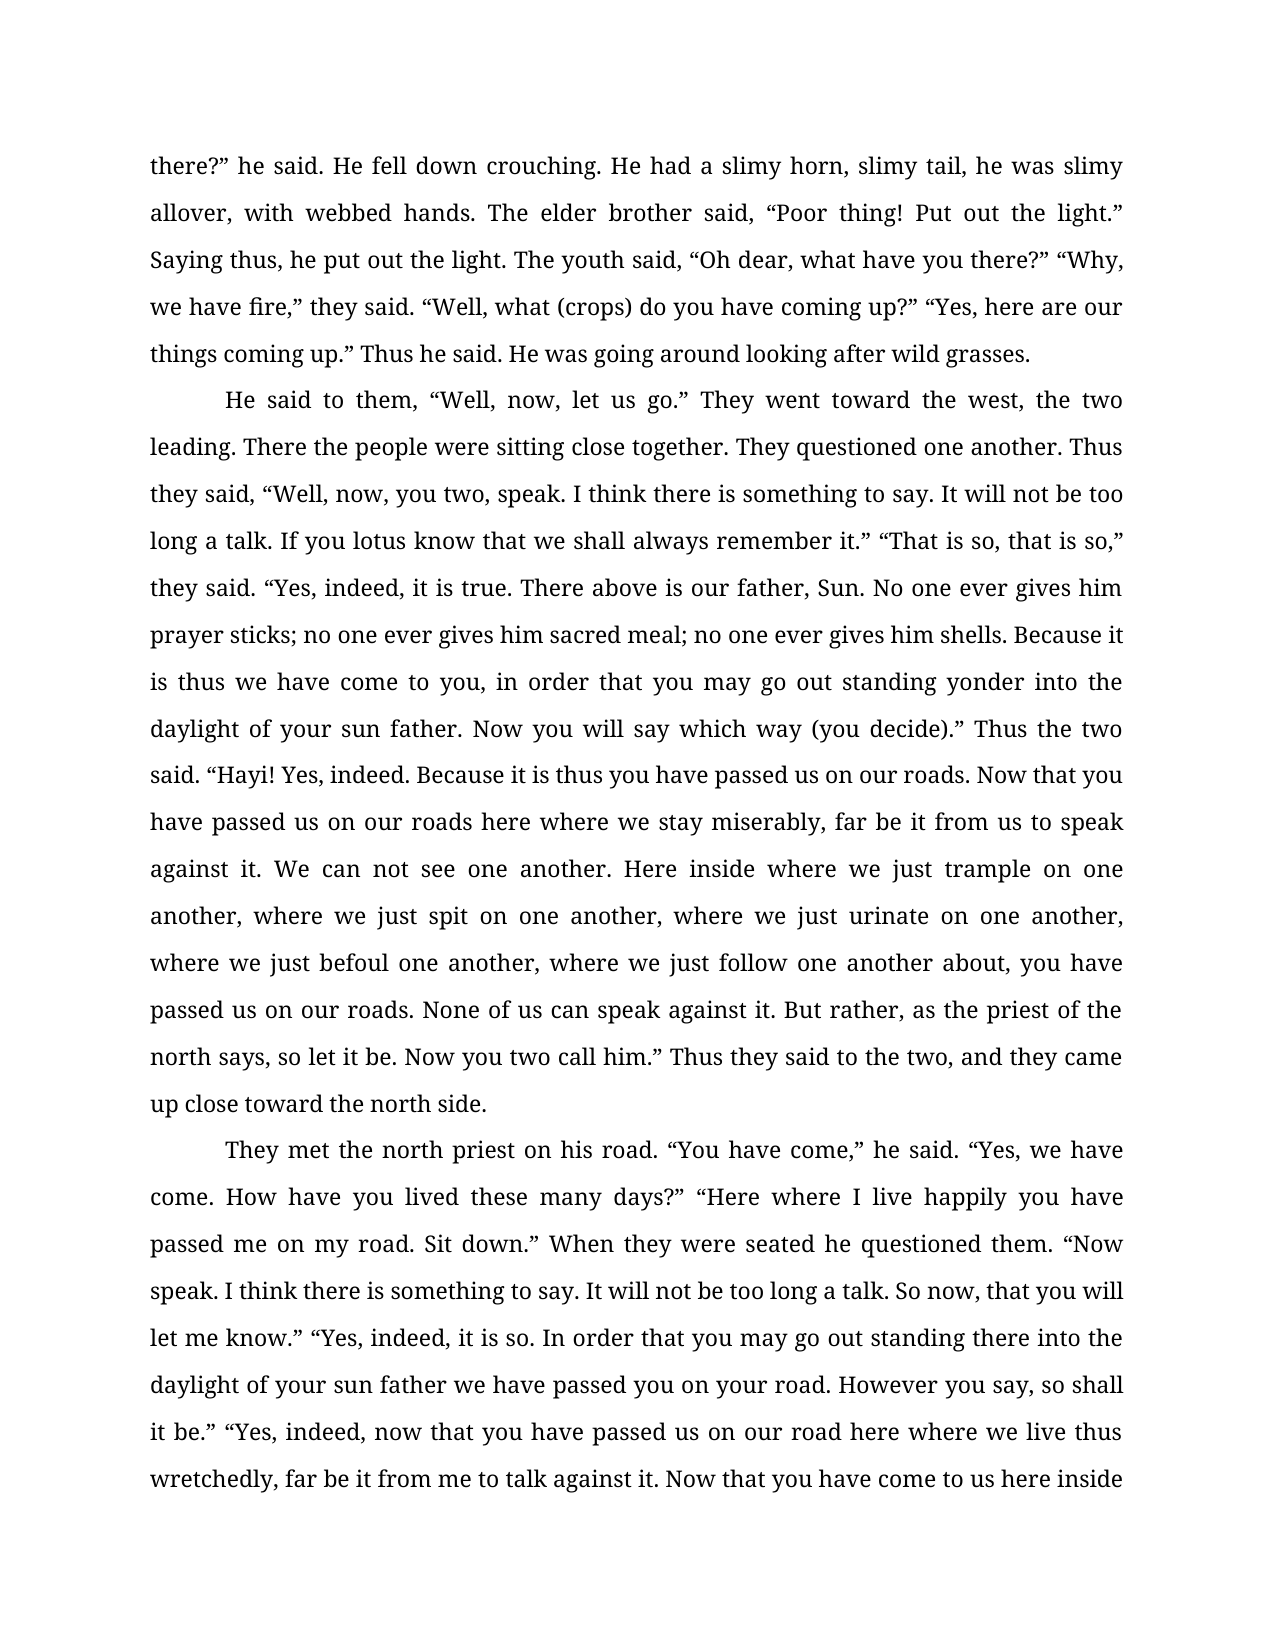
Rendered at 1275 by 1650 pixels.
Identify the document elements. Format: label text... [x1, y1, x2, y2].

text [150, 1134, 1125, 1494]
text He said to them, “Well, now, let us go.” They went toward the west, the two leading. There the people were sitting close together. They questioned one another. Thus they said, “Well, now, you two, speak. I think there is something to say. It will not be too long a talk. If you lotus know that we shall always remember it.” “That is so, that is so,” they said. “Yes, indeed, it is true. There above is our father, Sun. No one ever gives him prayer sticks; no one ever gives him sacred meal; no one ever gives him shells. Because it is thus we have come to you, in order that you may go out standing yonder into the daylight of your sun father. Now you will say which way (you decide).” Thus the two said. “Hayi! Yes, indeed. Because it is thus you have passed us on our roads. Now that you have passed us on our roads here where we stay miserably, far be it from us to speak against it. We can not see one another. Here inside where we just trample on one another, where we just spit on one another, where we just urinate on one another, where we just befoul one another, where we just follow one another about, you have passed us on our roads. None of us can speak against it. But rather, as the priest of the north says, so let it be. Now you two call him.” Thus they said to the two, and they came up close toward the north side. [150, 384, 1125, 1119]
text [150, 150, 1125, 369]
